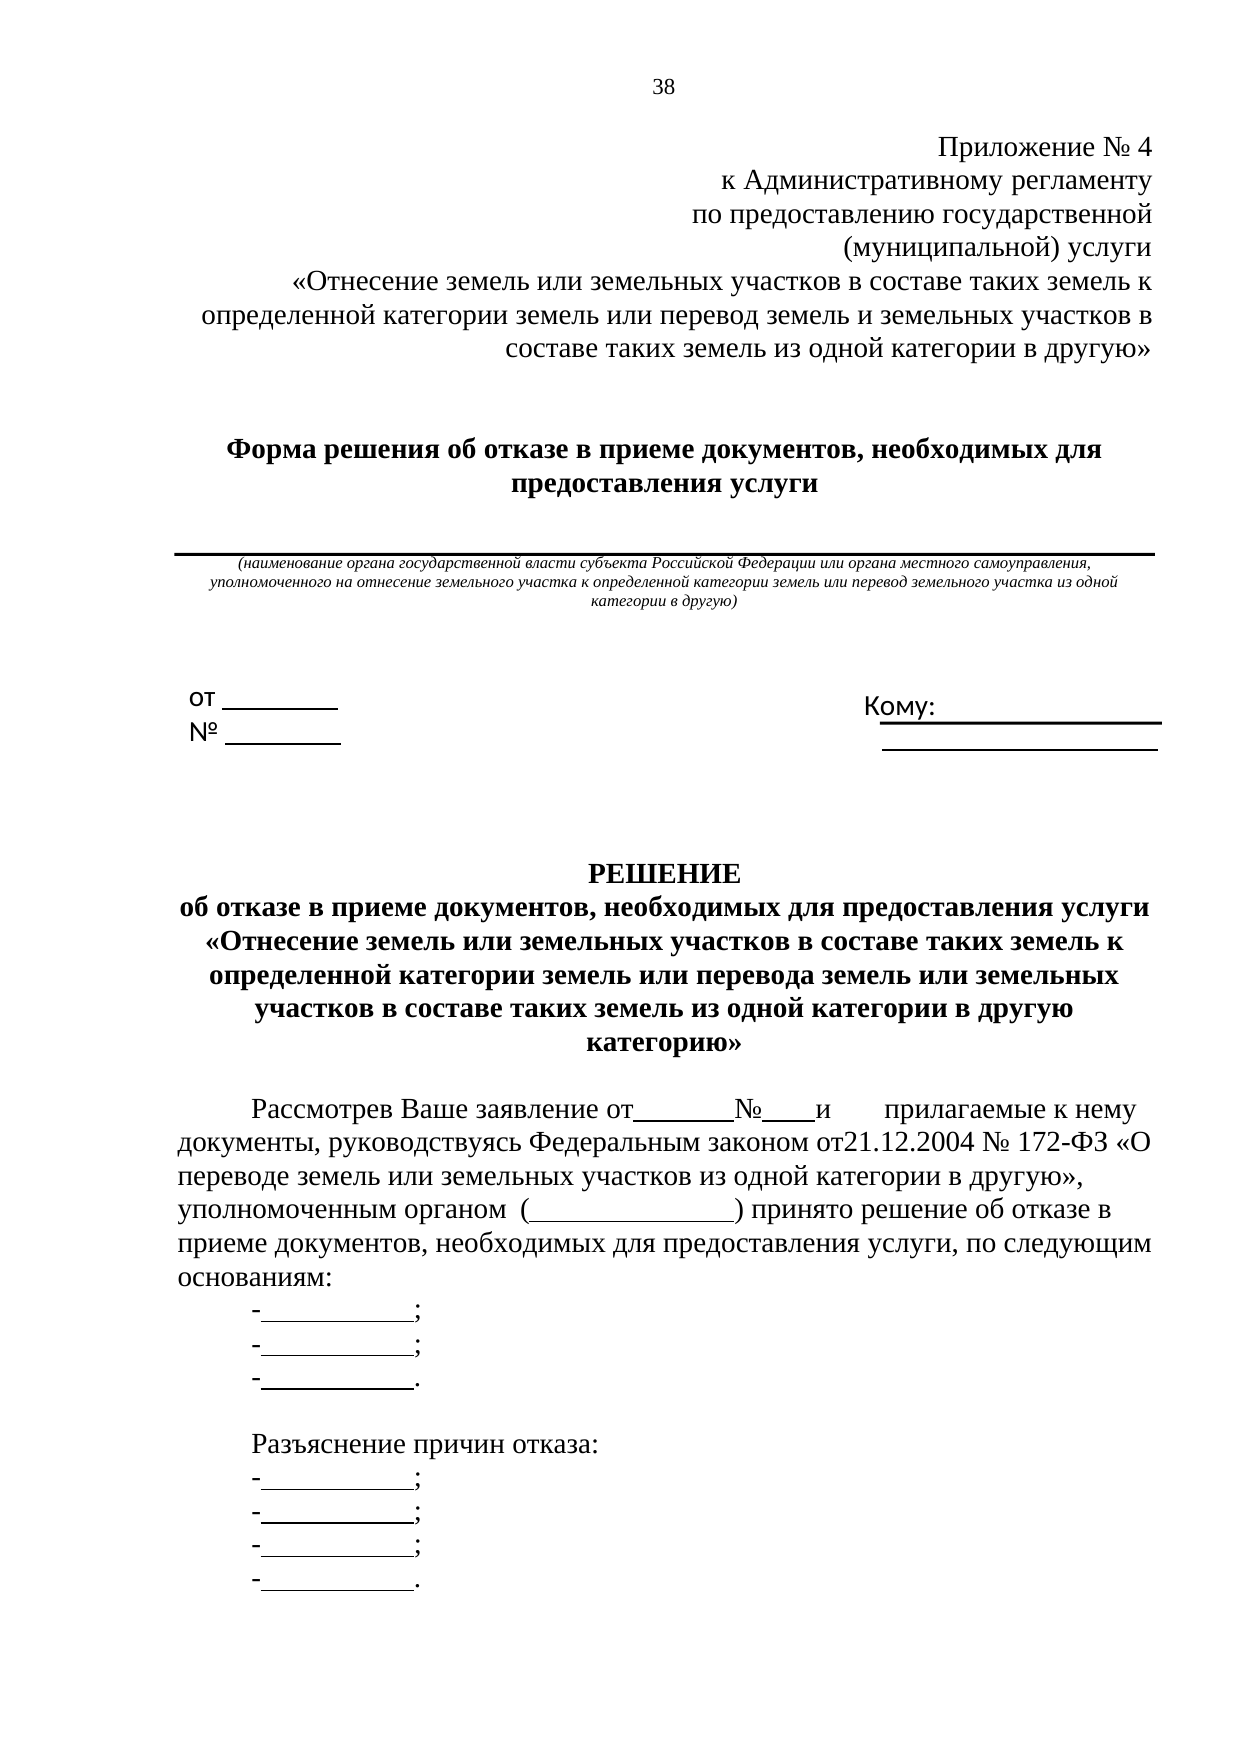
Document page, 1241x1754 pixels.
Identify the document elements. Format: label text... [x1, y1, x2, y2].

subtitle «Отнесение земель или земельных участков в составе таких земель к определенной категории земель или перевода земель или земельных участков в составе таких земель из одной категории в другую категорию» [179, 923, 1150, 1058]
text - ; [251, 1460, 1173, 1493]
text Кому: [864, 687, 1173, 722]
subtitle РЕШЕНИЕ [179, 856, 1150, 890]
text № [188, 713, 345, 749]
text Рассмотрев Ваше заявление от № и прилагаемые к нему документы, руководствуясь Федеральным законом от21.12.2004 № 172-ФЗ «О переводе земель или земельных участков из одной категории в другую», уполномоченным органом ( ) принято решение об отказе в приеме документов, необходимых для предоставления услуги, по следующим основаниям: [177, 1091, 1153, 1292]
text - ; [251, 1527, 1173, 1561]
text «Отнесение земель или земельных участков в составе таких земель к определенной категории земель или перевод земель и земельных участков в [201, 263, 1152, 330]
text - ; [251, 1326, 1173, 1359]
text составе таких земель из одной категории в другую» [162, 330, 1151, 364]
text уполномоченного на отнесение земельного участка к определенной категории земель или перевод земельного участка из одной категории в другую) [178, 572, 1150, 610]
text - ; [251, 1493, 1173, 1527]
text об отказе в приеме документов, необходимых для предоставления услуги [179, 890, 1150, 923]
text Разъяснение причин отказа: [251, 1426, 1173, 1460]
text - . [251, 1561, 1173, 1594]
text (наименование органа государственной власти субъекта Российской Федерации или органа местного самоуправления, [179, 549, 1150, 572]
text от [188, 678, 345, 713]
text Приложение № 4 к Административному регламенту по предоставлению государственной [691, 129, 1152, 229]
text - . [251, 1359, 1173, 1393]
text - ; [251, 1292, 1173, 1326]
subtitle Форма решения об отказе в приеме документов, необходимых для предоставления услуги [226, 431, 1104, 498]
text (муниципальной) услуги [162, 229, 1152, 263]
